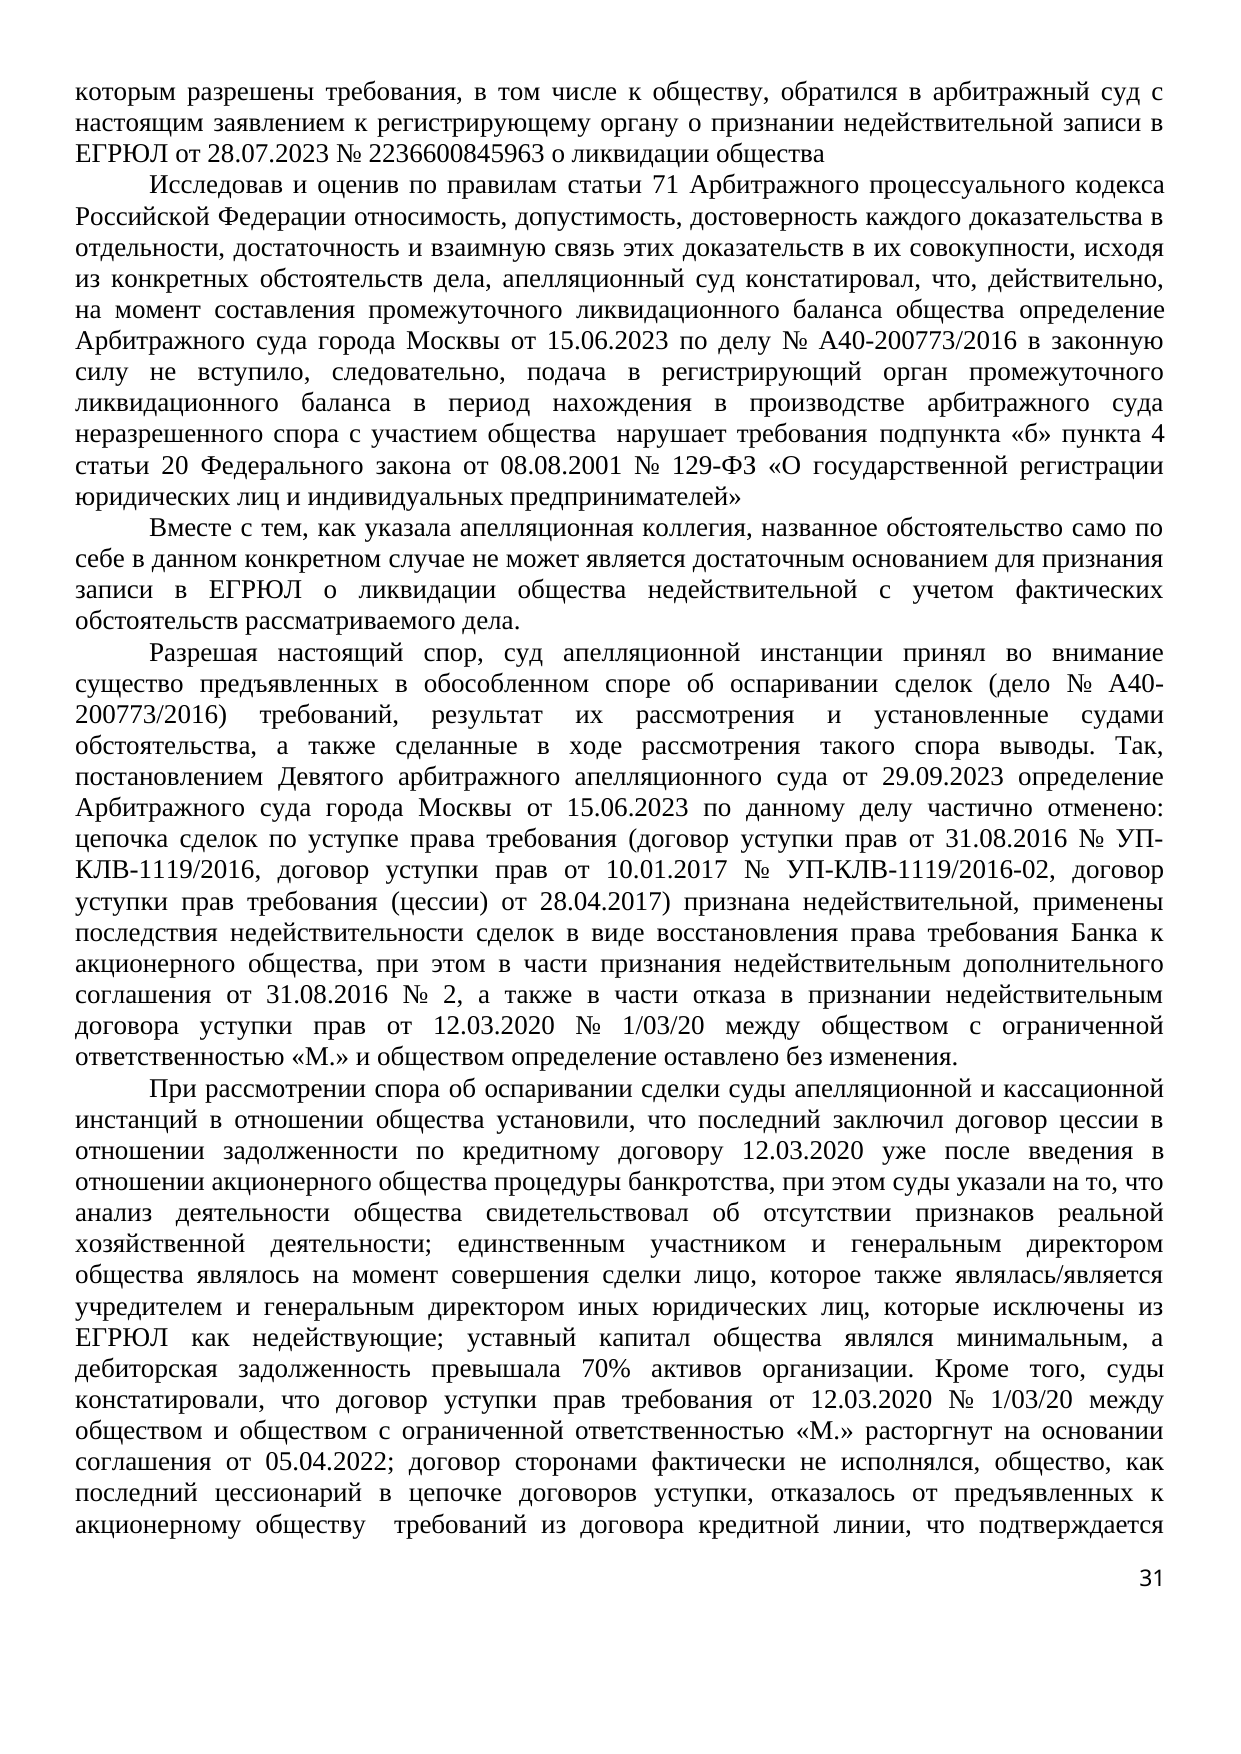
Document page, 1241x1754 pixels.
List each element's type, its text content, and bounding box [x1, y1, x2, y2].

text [75, 1072, 1165, 1539]
text Разрешая настоящий спор, суд апелляционной инстанции принял во внимание существо предъявленных в обособленном споре об оспаривании сделок (дело № А40-200773/2016) требований, результат их рассмотрения и установленные судами обстоятельства, а также сделанные в ходе рассмотрения такого спора выводы. Так, постановлением Девятого арбитражного апелляционного суда от 29.09.2023 определение Арбитражного суда города Москвы от 15.06.2023 по данному делу частично отменено: цепочка сделок по уступке права требования (договор уступки прав от 31.08.2016 № УП-КЛВ-1119/2016, договор уступки прав от 10.01.2017 № УП-КЛВ-1119/2016-02, договор уступки прав требования (цессии) от 28.04.2017) признана недействительной, применены последствия недействительности сделок в виде восстановления права требования Банка к акционерного общества, при этом в части признания недействительным дополнительного соглашения от 31.08.2016 № 2, а также в части отказа в признании недействительным договора уступки прав от 12.03.2020 № 1/03/20 между обществом с ограниченной ответственностью «М.» и обществом определение оставлено без изменения. [75, 636, 1165, 1072]
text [75, 75, 1165, 168]
text Вместе с тем, как указала апелляционная коллегия, названное обстоятельство само по себе в данном конкретном случае не может является достаточным основанием для признания записи в ЕГРЮЛ о ликвидации общества недействительной с учетом фактических обстоятельств рассматриваемого дела. [75, 511, 1165, 636]
text Исследовав и оценив по правилам статьи 71 Арбитражного процессуального кодекса Российской Федерации относимость, допустимость, достоверность каждого доказательства в отдельности, достаточность и взаимную связь этих доказательств в их совокупности, исходя из конкретных обстоятельств дела, апелляционный суд констатировал, что, действительно, на момент составления промежуточного ликвидационного баланса общества определение Арбитражного суда города Москвы от 15.06.2023 по делу № А40-200773/2016 в законную силу не вступило, следовательно, подача в регистрирующий орган промежуточного ликвидационного баланса в период нахождения в производстве арбитражного суда неразрешенного спора с участием общества нарушает требования подпункта «б» пункта 4 статьи 20 Федерального закона от 08.08.2001 № 129-ФЗ «О государственной регистрации юридических лиц и индивидуальных предпринимателей» [75, 168, 1165, 511]
